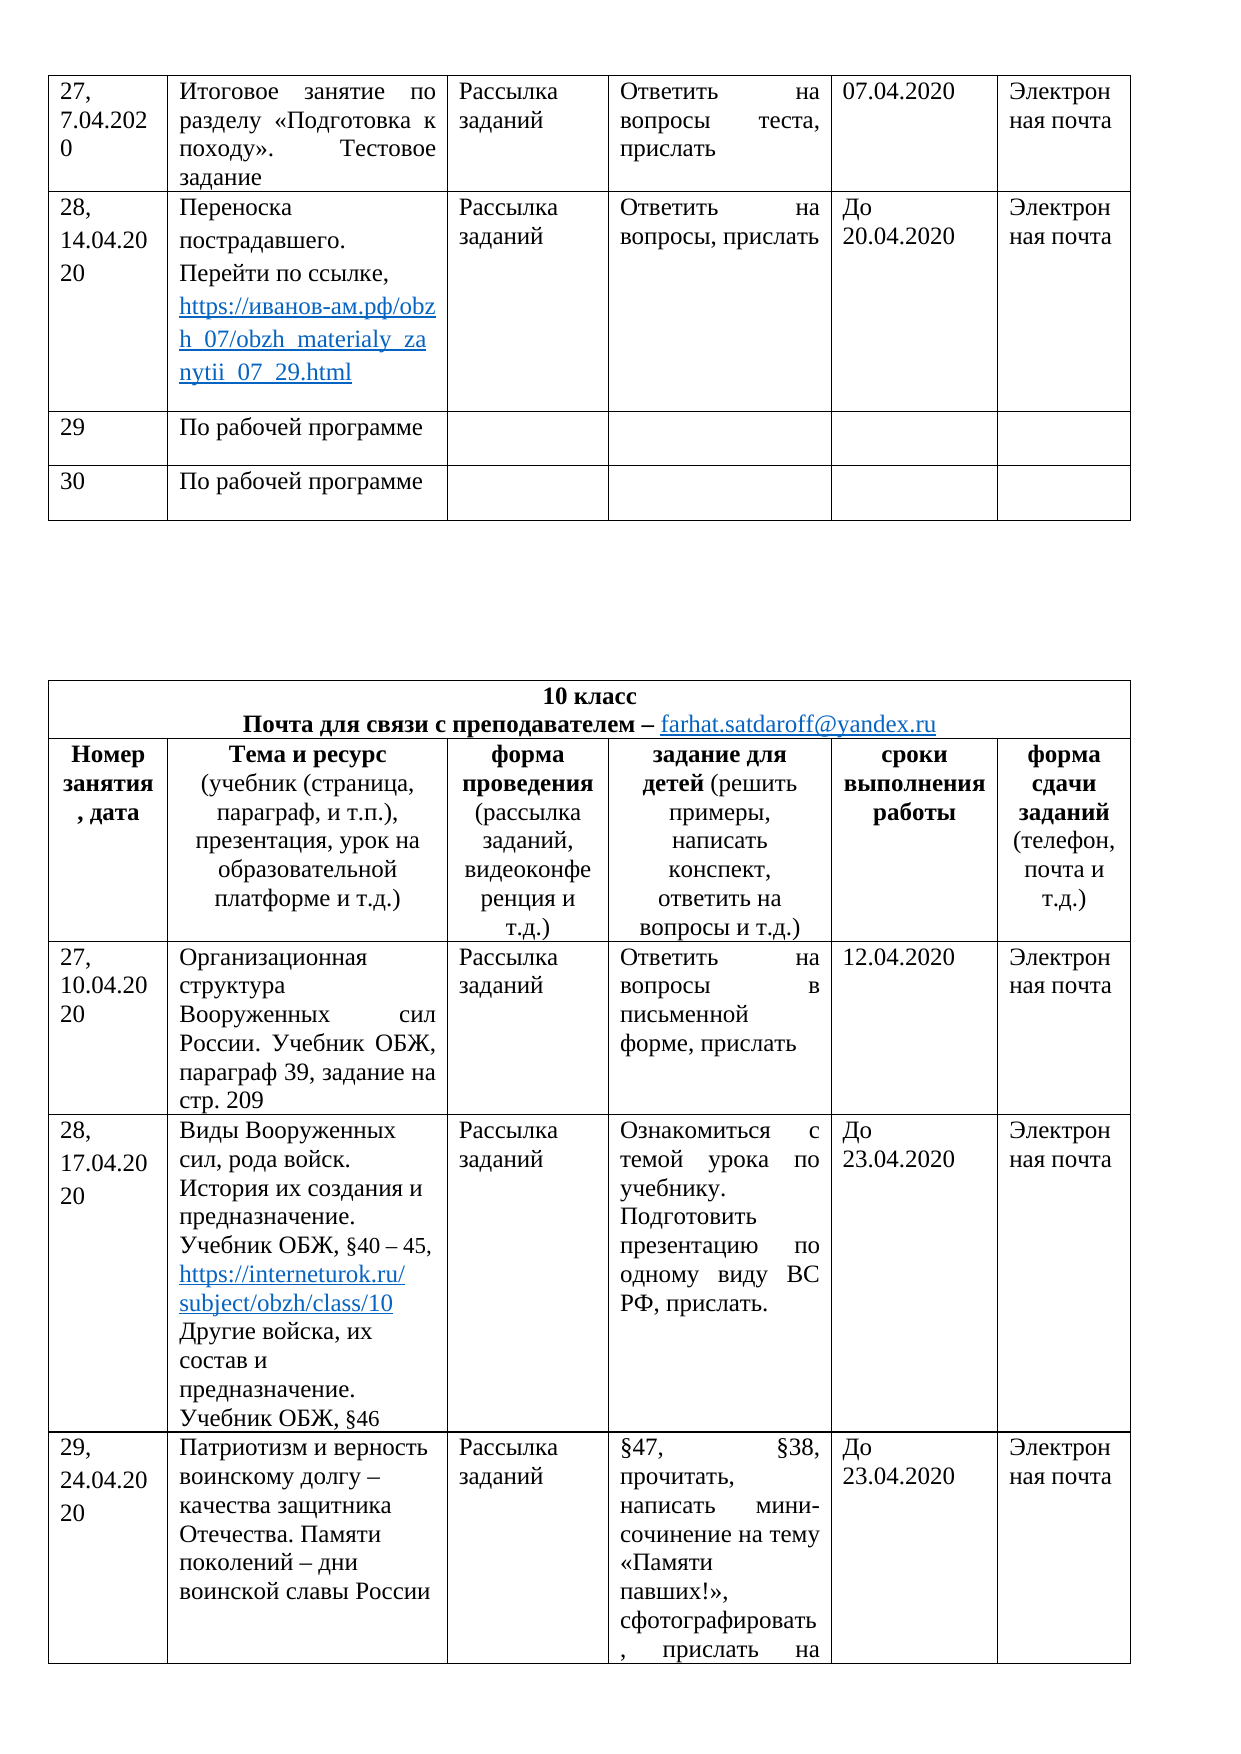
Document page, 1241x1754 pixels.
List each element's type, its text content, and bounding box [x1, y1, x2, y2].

table_cell [448, 466, 608, 519]
table_cell 12.04.2020 [832, 942, 997, 1114]
table_cell Виды Вооруженных сил, рода войск. История их создания и предназначение. Учебник ОБЖ, §40 – 45, https://interneturok.ru/subject/obzh/class/10 Другие войска, их состав и предназначение. Учебник ОБЖ, §46 [168, 1115, 447, 1431]
table_cell Рассылка заданий [448, 1433, 608, 1662]
table_cell Тема и ресурс (учебник (страница, параграф, и т.п.), презентация, урок на образовательной платформе и т.д.) [168, 739, 447, 941]
table_cell Ответить на вопросы теста, прислать [609, 76, 831, 191]
table_cell Организационная структура Вооруженных сил России. Учебник ОБЖ, параграф 39, задание на стр. 209 [168, 942, 447, 1114]
table_cell 30 [49, 466, 167, 519]
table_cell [168, 1433, 447, 1662]
table_cell форма сдачи заданий (телефон, почта и т.д.) [998, 739, 1130, 941]
table_cell 07.04.2020 [832, 76, 997, 191]
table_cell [609, 1433, 831, 1662]
table_cell Рассылка заданий [448, 192, 608, 411]
table_cell [832, 466, 997, 519]
table_cell 29 [49, 412, 167, 465]
table_cell До 23.04.2020 [832, 1433, 997, 1662]
table_cell 29, 24.04.2020 [49, 1433, 167, 1662]
table_cell Рассылка заданий [448, 76, 608, 191]
table_cell сроки выполнения работы [832, 739, 997, 941]
table_cell [448, 412, 608, 465]
table_cell Переноска пострадавшего. Перейти по ссылке, https://иванов-ам.рф/obzh_07/obzh_materialy_zanytii_07_29.html [168, 192, 447, 411]
table_cell [998, 412, 1130, 465]
table_cell Итоговое занятие по разделу «Подготовка к походу». Тестовое задание [168, 76, 447, 191]
table_header 10 класс Почта для связи с преподавателем – farhat.satdaroff@yandex.ru [49, 681, 1130, 738]
table_cell [832, 412, 997, 465]
table_cell Ознакомиться с темой урока по учебнику. Подготовить презентацию по одному виду ВС РФ, прислать. [609, 1115, 831, 1431]
table_cell 28, 17.04.2020 [49, 1115, 167, 1431]
table_cell 27, 7.04.2020 [49, 76, 167, 191]
table_cell задание для детей (решить примеры, написать конспект, ответить на вопросы и т.д.) [609, 739, 831, 941]
table_cell Ответить на вопросы, прислать [609, 192, 831, 411]
table_cell [609, 466, 831, 519]
table_cell Электронная почта [998, 942, 1130, 1114]
table_cell По рабочей программе [168, 412, 447, 465]
table_cell форма проведения (рассылка заданий, видеоконференция и т.д.) [448, 739, 608, 941]
table_cell Электронная почта [998, 192, 1130, 411]
table_cell 28, 14.04.2020 [49, 192, 167, 411]
table_cell До 23.04.2020 [832, 1115, 997, 1431]
table_cell [609, 412, 831, 465]
table_cell Рассылка заданий [448, 1115, 608, 1431]
table_cell Ответить на вопросы в письменной форме, прислать [609, 942, 831, 1114]
table_cell [998, 466, 1130, 519]
table_cell Электронная почта [998, 1433, 1130, 1662]
table_cell 27, 10.04.2020 [49, 942, 167, 1114]
table_cell Рассылка заданий [448, 942, 608, 1114]
table_cell Электронная почта [998, 76, 1130, 191]
table_cell Номер занятия, дата [49, 739, 167, 941]
table_cell Электронная почта [998, 1115, 1130, 1431]
table_cell До 20.04.2020 [832, 192, 997, 411]
table_cell По рабочей программе [168, 466, 447, 519]
